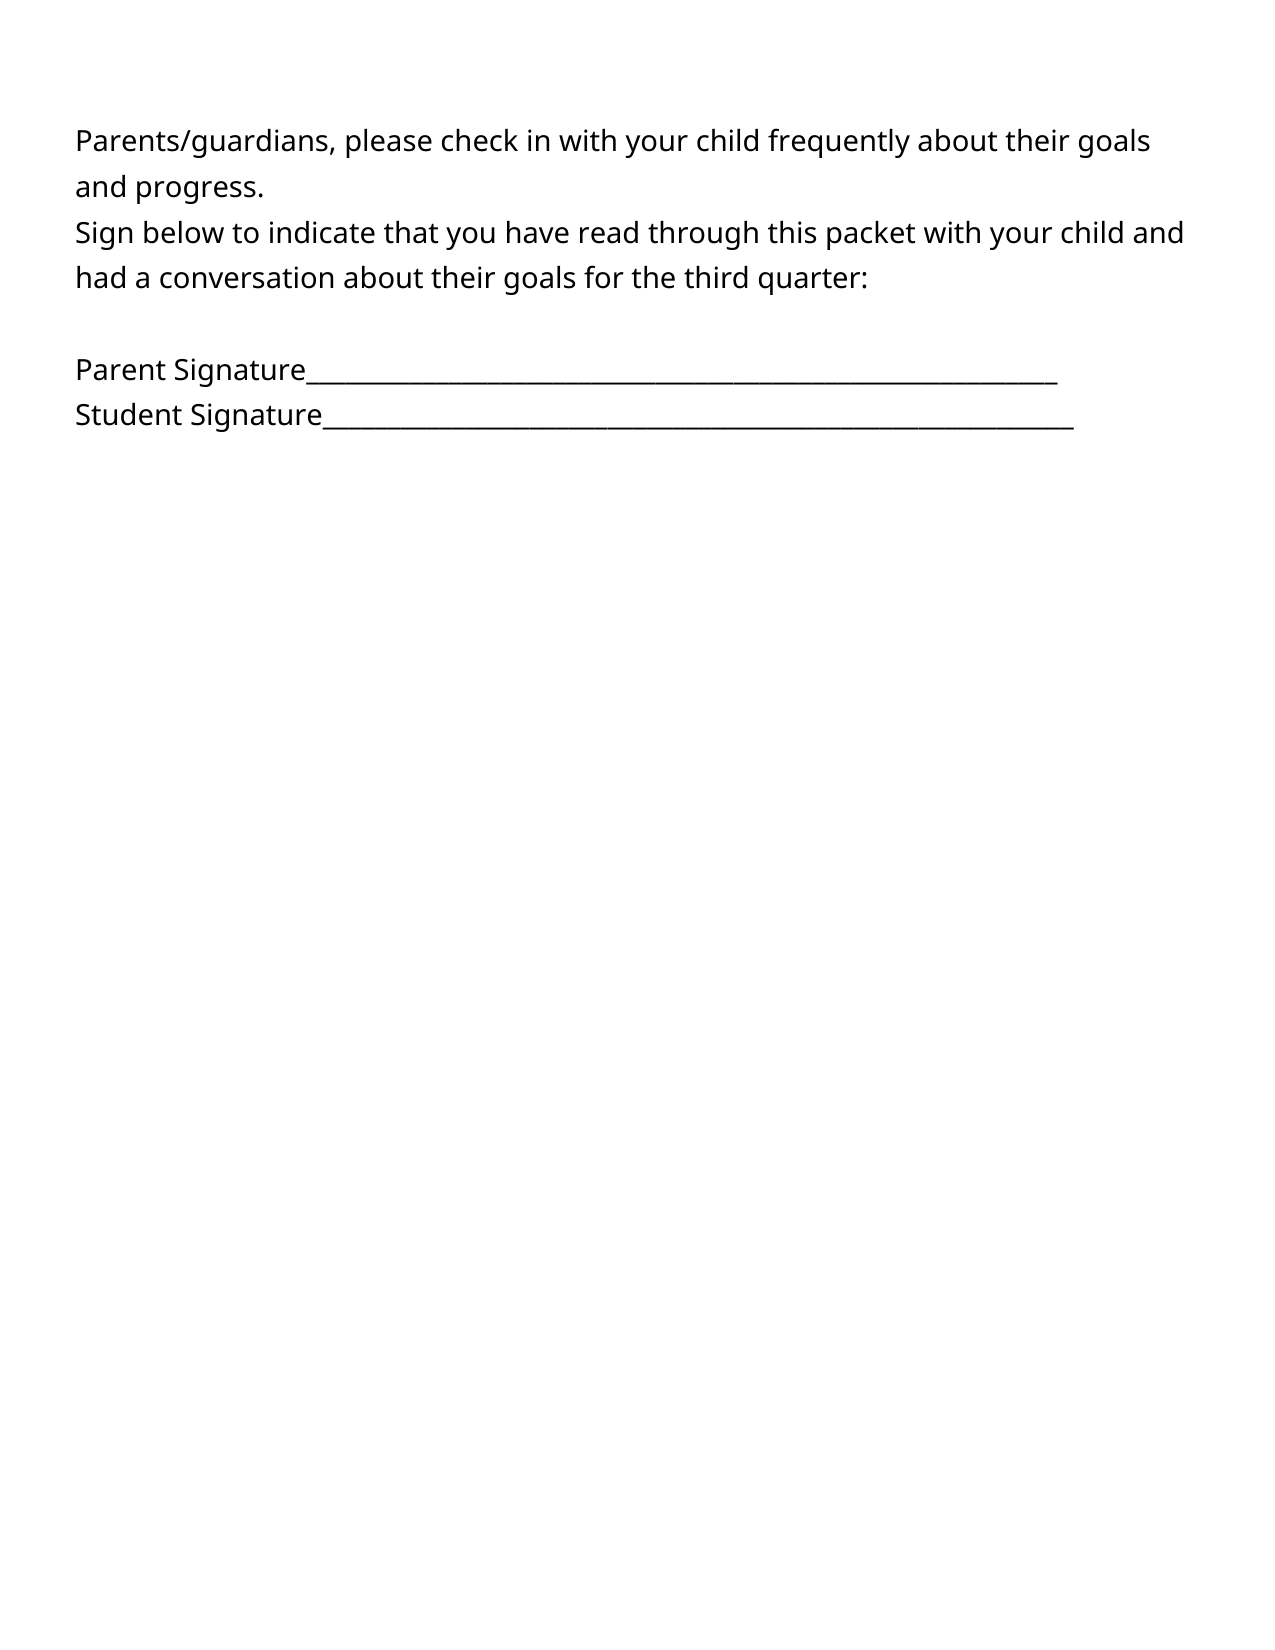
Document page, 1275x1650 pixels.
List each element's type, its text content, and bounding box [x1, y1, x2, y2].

text Parents/guardians, please check in with your child frequently about their goals and progress. [75, 121, 1200, 206]
text Student Signature__________________________________________________________ [75, 394, 1200, 434]
text Sign below to indicate that you have read through this packet with your child and had a conversation about their goals for the third quarter: [75, 212, 1200, 297]
text Parent Signature__________________________________________________________ [75, 349, 1200, 388]
